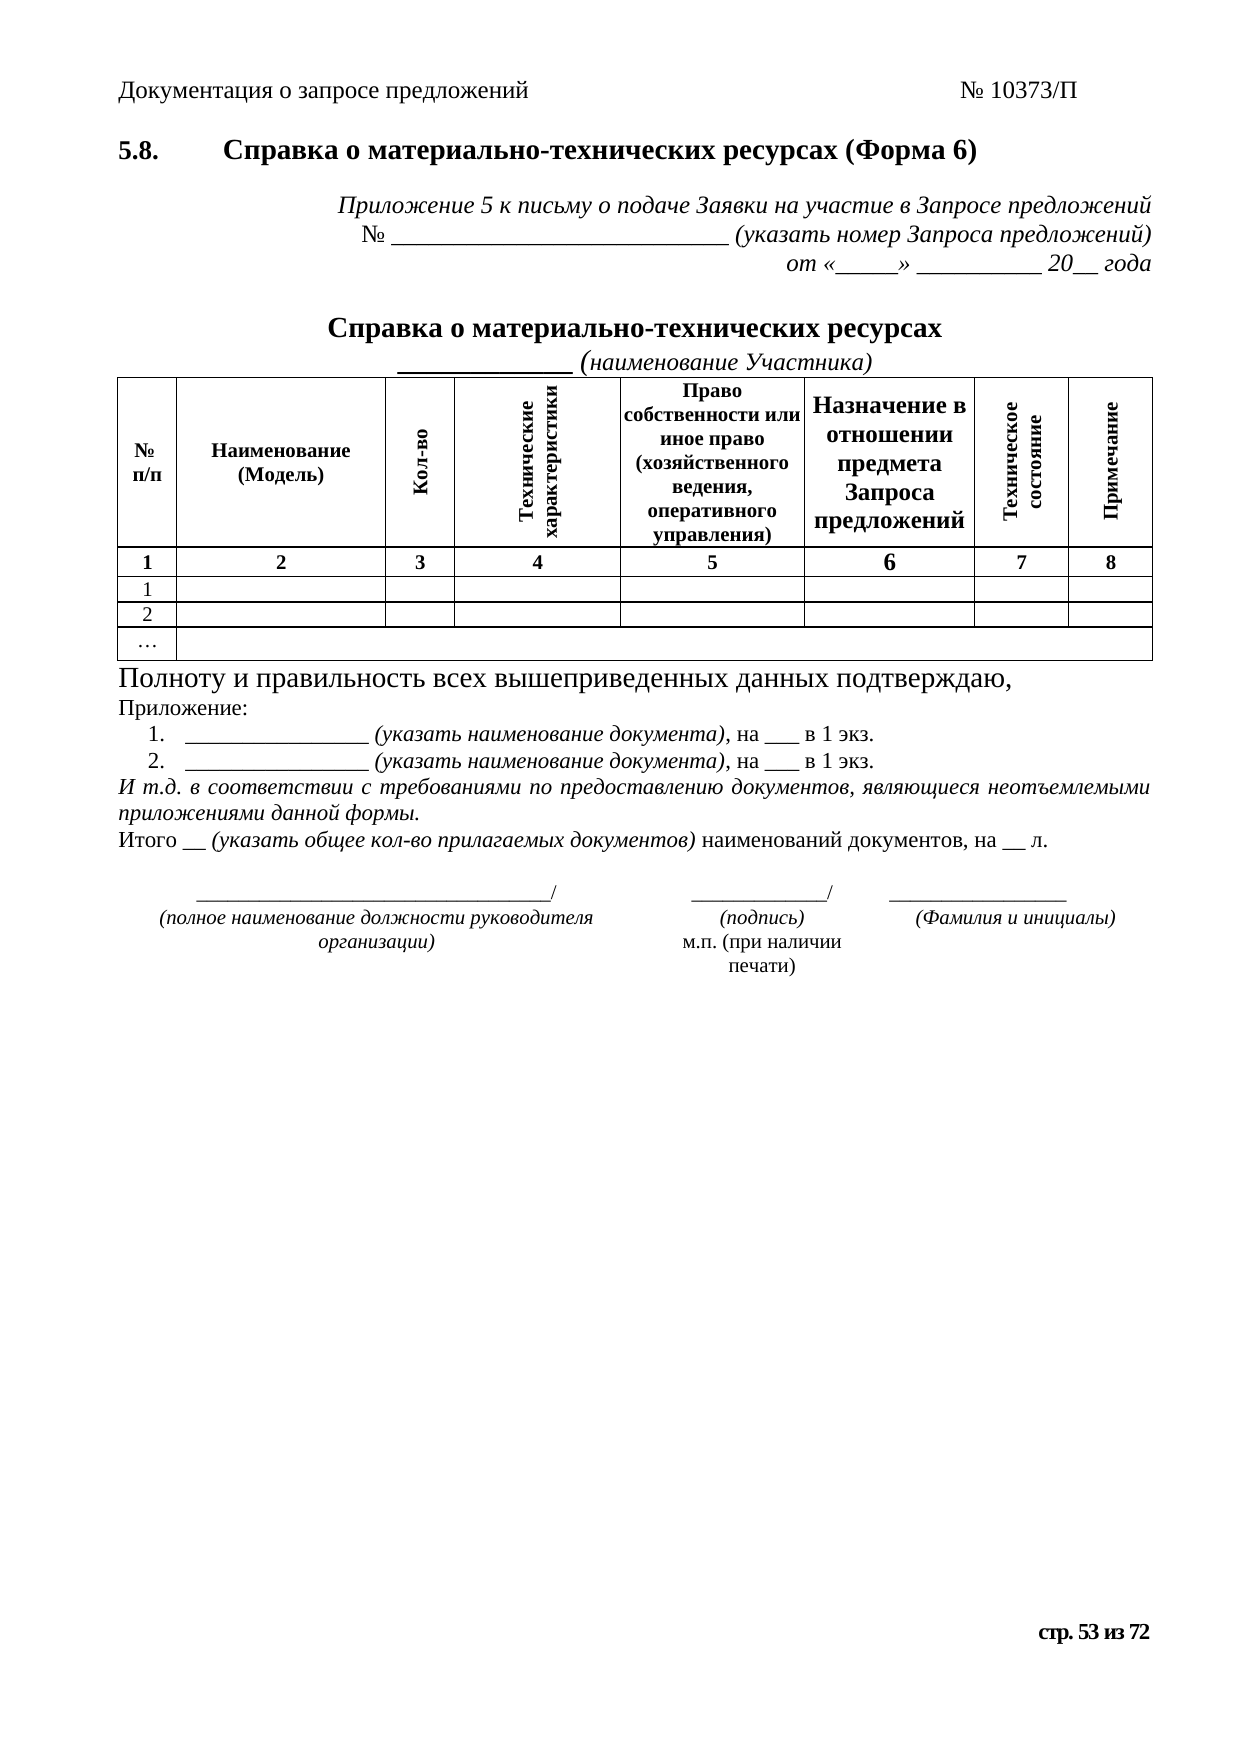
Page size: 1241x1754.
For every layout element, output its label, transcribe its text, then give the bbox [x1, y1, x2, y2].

table_cell [386, 577, 454, 601]
table_cell 7 [975, 548, 1068, 576]
table_header Примечание [1069, 378, 1152, 546]
text от «_____» __________ 20__ года [118, 248, 1152, 276]
table_cell [455, 577, 620, 601]
text № ___________________________ (указать номер Запроса предложений) [118, 219, 1152, 248]
table_cell [177, 603, 385, 626]
table_cell [805, 603, 974, 626]
table_header _____________/ [647, 853, 877, 904]
table_cell 3 [386, 548, 454, 576]
table_cell [805, 577, 974, 601]
table_header Наименование (Модель) [177, 378, 385, 546]
table_cell 8 [1069, 548, 1152, 576]
text Итого __ (указать общее кол-во прилагаемых документов) наименований документов, на __ л. [118, 826, 1152, 852]
table_header Кол-во [386, 378, 454, 546]
table_cell [621, 577, 804, 601]
table_cell [1069, 603, 1152, 626]
text Приложение 5 к письму о подаче Заявки на участие в Запросе предложений [118, 190, 1152, 219]
table_cell (Фамилия и инициалы) [878, 905, 1153, 977]
table_header Технические характеристики [455, 378, 620, 546]
table_cell (полное наименование должности руководителя организации) [107, 905, 646, 977]
table_cell 1 [118, 577, 176, 601]
text И т.д. в соответствии с требованиями по предоставлению документов, являющиеся неотъемлемыми приложениями данной формы. [118, 773, 1152, 826]
table_cell 2 [118, 603, 176, 626]
table_header _________________ [878, 853, 1153, 904]
list ________________ (указать наименование документа), на ___ в 1 экз. [148, 720, 1152, 747]
table_cell 2 [177, 548, 385, 576]
table_header № п/п [118, 378, 176, 546]
table_cell 1 [118, 548, 176, 576]
table_header __________________________________/ [107, 853, 646, 904]
text Приложение: [118, 694, 1152, 720]
table_cell [975, 603, 1068, 626]
table_cell [975, 577, 1068, 601]
table_header Техническое состояние [975, 378, 1068, 546]
table_cell (подпись) м.п. (при наличии печати) [647, 905, 877, 977]
text Справка о материально-технических ресурсах (Форма 6) [118, 132, 1152, 166]
table_cell [177, 628, 1152, 659]
table_cell [386, 603, 454, 626]
list ________________ (указать наименование документа), на ___ в 1 экз. [148, 747, 1152, 773]
table_cell … [118, 628, 176, 659]
table_cell 4 [455, 548, 620, 576]
text ____________ (наименование Участника) [118, 343, 1152, 377]
table_header Назначение в отношении предмета Запроса предложений [805, 378, 974, 546]
text Полноту и правильность всех вышеприведенных данных подтверждаю, [118, 661, 1152, 694]
table_cell 5 [621, 548, 804, 576]
table_cell [177, 577, 385, 601]
table_header Право собственности или иное право (хозяйственного ведения, оперативного управления) [621, 378, 804, 546]
table_cell [621, 603, 804, 626]
text Справка о материально-технических ресурсах [118, 310, 1152, 343]
table_cell [455, 603, 620, 626]
table_cell 6 [805, 548, 974, 576]
table_cell [1069, 577, 1152, 601]
